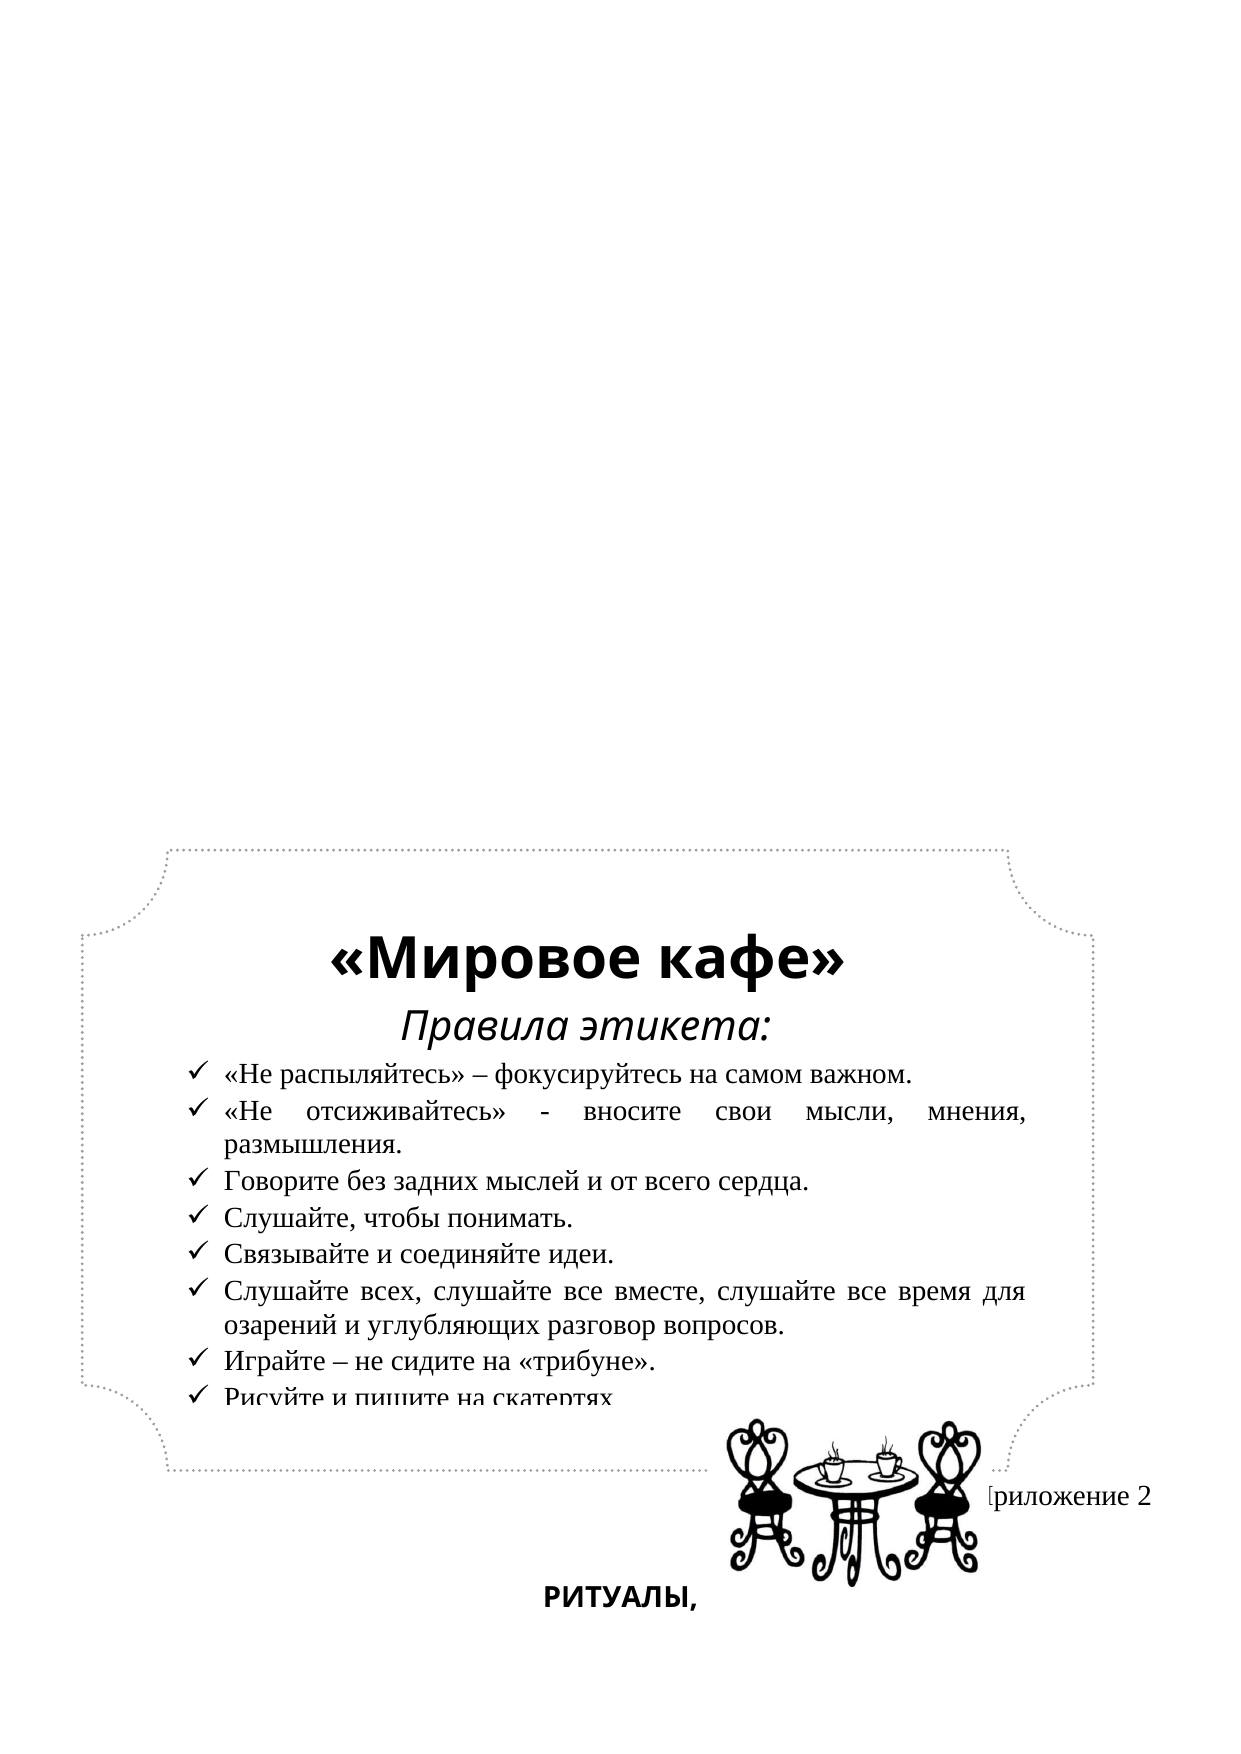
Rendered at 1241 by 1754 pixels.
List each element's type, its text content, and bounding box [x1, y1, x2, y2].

picture [709, 1399, 990, 1601]
text РИТУАЛЫ, [89, 1576, 1152, 1616]
list Приложение 2 [201, 812, 1152, 1512]
